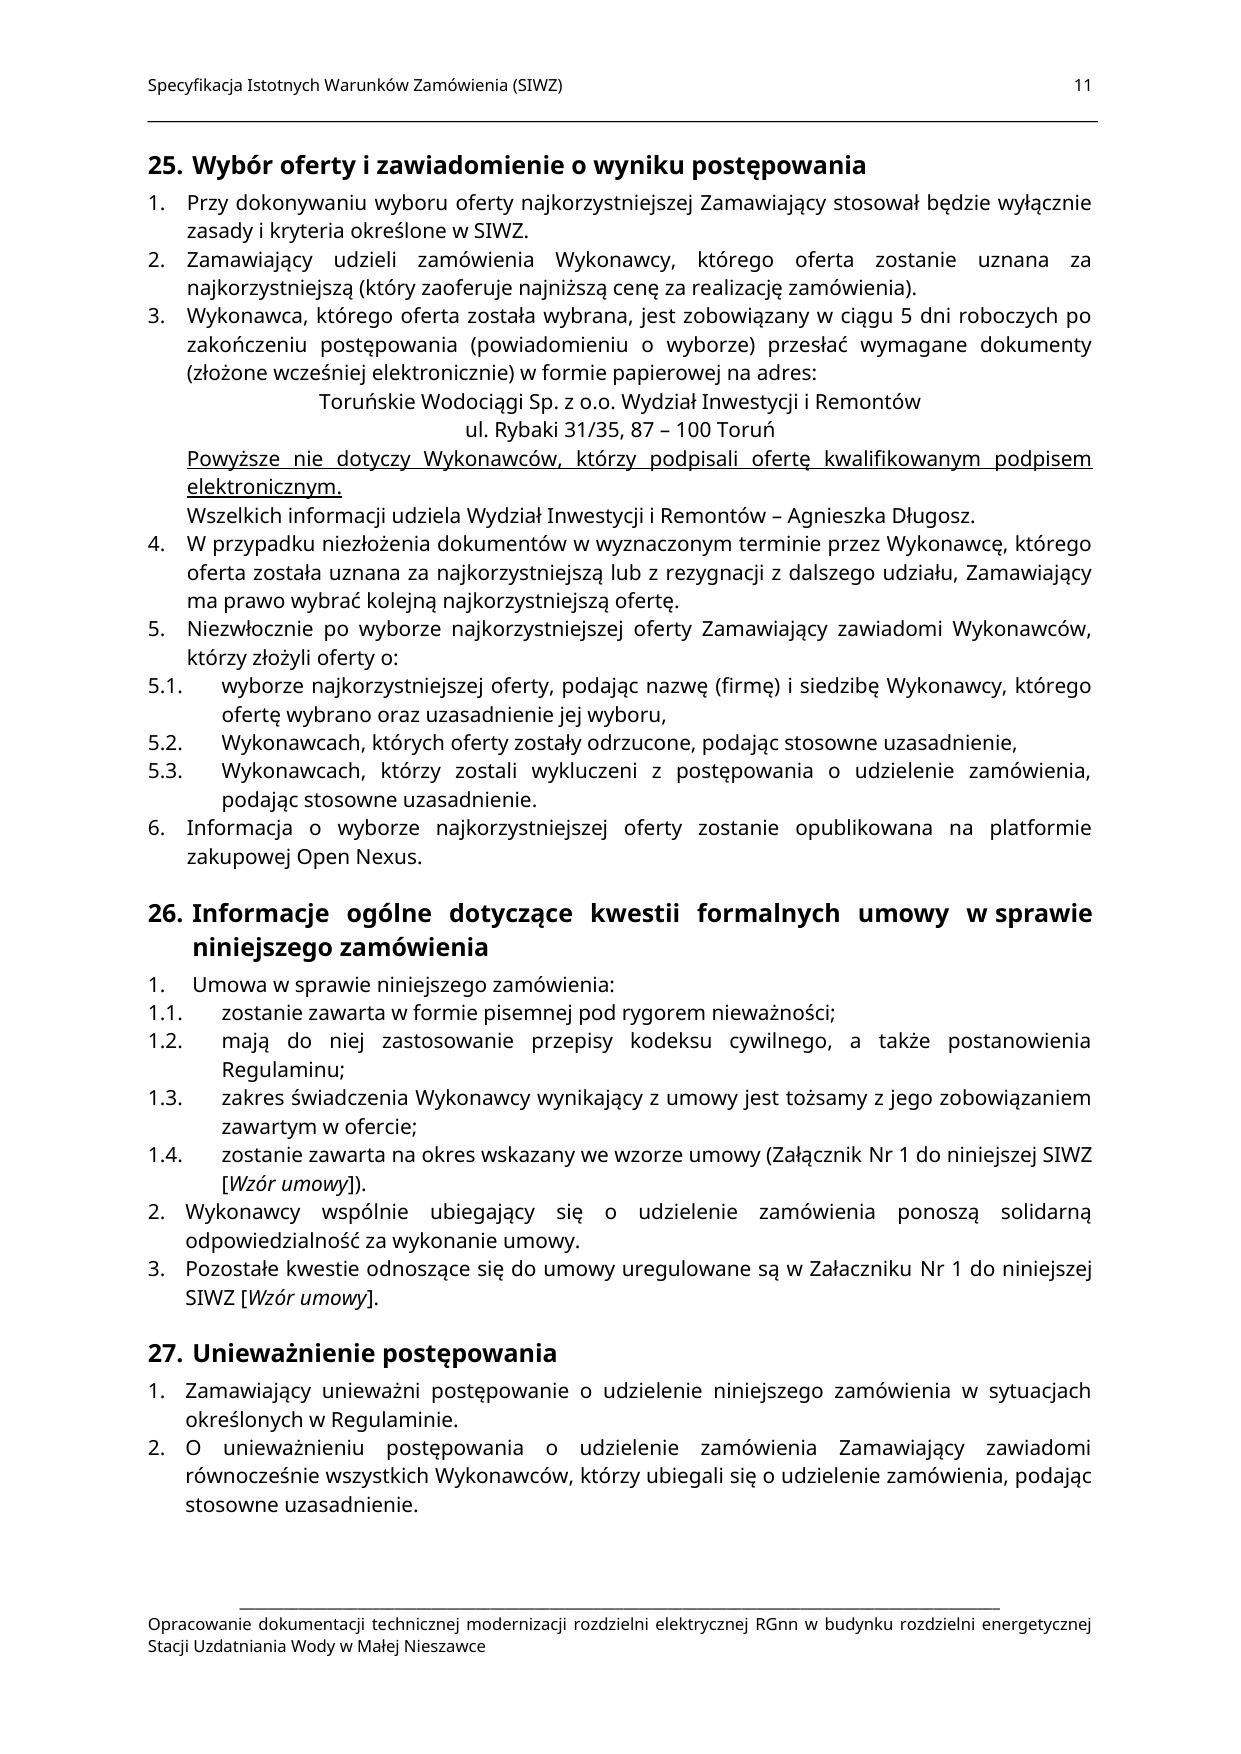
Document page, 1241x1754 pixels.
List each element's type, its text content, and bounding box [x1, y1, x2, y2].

list mają do niej zastosowanie przepisy kodeksu cywilnego, a także postanowienia Regulaminu; [148, 1027, 1093, 1083]
text Wszelkich informacji udziela Wydział Inwestycji i Remontów – Agnieszka Długosz. [148, 501, 1093, 529]
list Umowa w sprawie niniejszego zamówienia: [148, 970, 1093, 998]
list Wykonawcy wspólnie ubiegający się o udzielenie zamówienia ponoszą solidarną odpowiedzialność za wykonanie umowy. [148, 1197, 1093, 1254]
text ul. Rybaki 31/35, 87 – 100 Toruń [148, 415, 1093, 444]
list wyborze najkorzystniejszej oferty, podając nazwę (firmę) i siedzibę Wykonawcy, którego ofertę wybrano oraz uzasadnienie jej wyboru, [148, 671, 1093, 728]
list Informacja o wyborze najkorzystniejszej oferty zostanie opublikowana na platformie zakupowej Open Nexus. [148, 813, 1093, 870]
list W przypadku niezłożenia dokumentów w wyznaczonym terminie przez Wykonawcę, którego oferta została uznana za najkorzystniejszą lub z rezygnacji z dalszego udziału, Zamawiający ma prawo wybrać kolejną najkorzystniejszą ofertę. [148, 529, 1093, 614]
subtitle Informacje ogólne dotyczące kwestii formalnych umowy w sprawie niniejszego zamówienia [148, 895, 1093, 963]
list Wykonawca, którego oferta została wybrana, jest zobowiązany w ciągu 5 dni roboczych po zakończeniu postępowania (powiadomieniu o wyborze) przesłać wymagane dokumenty (złożone wcześniej elektronicznie) w formie papierowej na adres: [148, 302, 1093, 387]
list zostanie zawarta na okres wskazany we wzorze umowy (Załącznik Nr 1 do niniejszej SIWZ [Wzór umowy]). [148, 1140, 1093, 1197]
list Wykonawcach, którzy zostali wykluczeni z postępowania o udzielenie zamówienia, podając stosowne uzasadnienie. [148, 757, 1093, 813]
list Wykonawcach, których oferty zostały odrzucone, podając stosowne uzasadnienie, [148, 728, 1093, 757]
list zostanie zawarta w formie pisemnej pod rygorem nieważności; [148, 998, 1093, 1027]
list Przy dokonywaniu wyboru oferty najkorzystniejszej Zamawiający stosował będzie wyłącznie zasady i kryteria określone w SIWZ. [148, 188, 1093, 245]
list Zamawiający unieważni postępowanie o udzielenie niniejszego zamówienia w sytuacjach określonych w Regulaminie. [148, 1376, 1093, 1433]
subtitle Wybór oferty i zawiadomienie o wyniku postępowania [148, 148, 1093, 182]
text Toruńskie Wodociągi Sp. z o.o. Wydział Inwestycji i Remontów [148, 387, 1093, 415]
text Powyższe nie dotyczy Wykonawców, którzy podpisali ofertę kwalifikowanym podpisem elektronicznym. [187, 444, 1093, 468]
list zakres świadczenia Wykonawcy wynikający z umowy jest tożsamy z jego zobowiązaniem zawartym w ofercie; [148, 1083, 1093, 1140]
list Zamawiający udzieli zamówienia Wykonawcy, którego oferta zostanie uznana za najkorzystniejszą (który zaoferuje najniższą cenę za realizację zamówienia). [148, 245, 1093, 302]
text Powyższe nie dotyczy Wykonawców, którzy podpisali ofertę kwalifikowanym podpisem elektronicznym. [187, 469, 1093, 501]
subtitle Unieważnienie postępowania [148, 1336, 1093, 1370]
list Niezwłocznie po wyborze najkorzystniejszej oferty Zamawiający zawiadomi Wykonawców, którzy złożyli oferty o: [148, 614, 1093, 671]
list Pozostałe kwestie odnoszące się do umowy uregulowane są w Załaczniku Nr 1 do niniejszej SIWZ [Wzór umowy]. [148, 1254, 1093, 1311]
list O unieważnieniu postępowania o udzielenie zamówienia Zamawiający zawiadomi równocześnie wszystkich Wykonawców, którzy ubiegali się o udzielenie zamówienia, podając stosowne uzasadnienie. [148, 1433, 1093, 1518]
